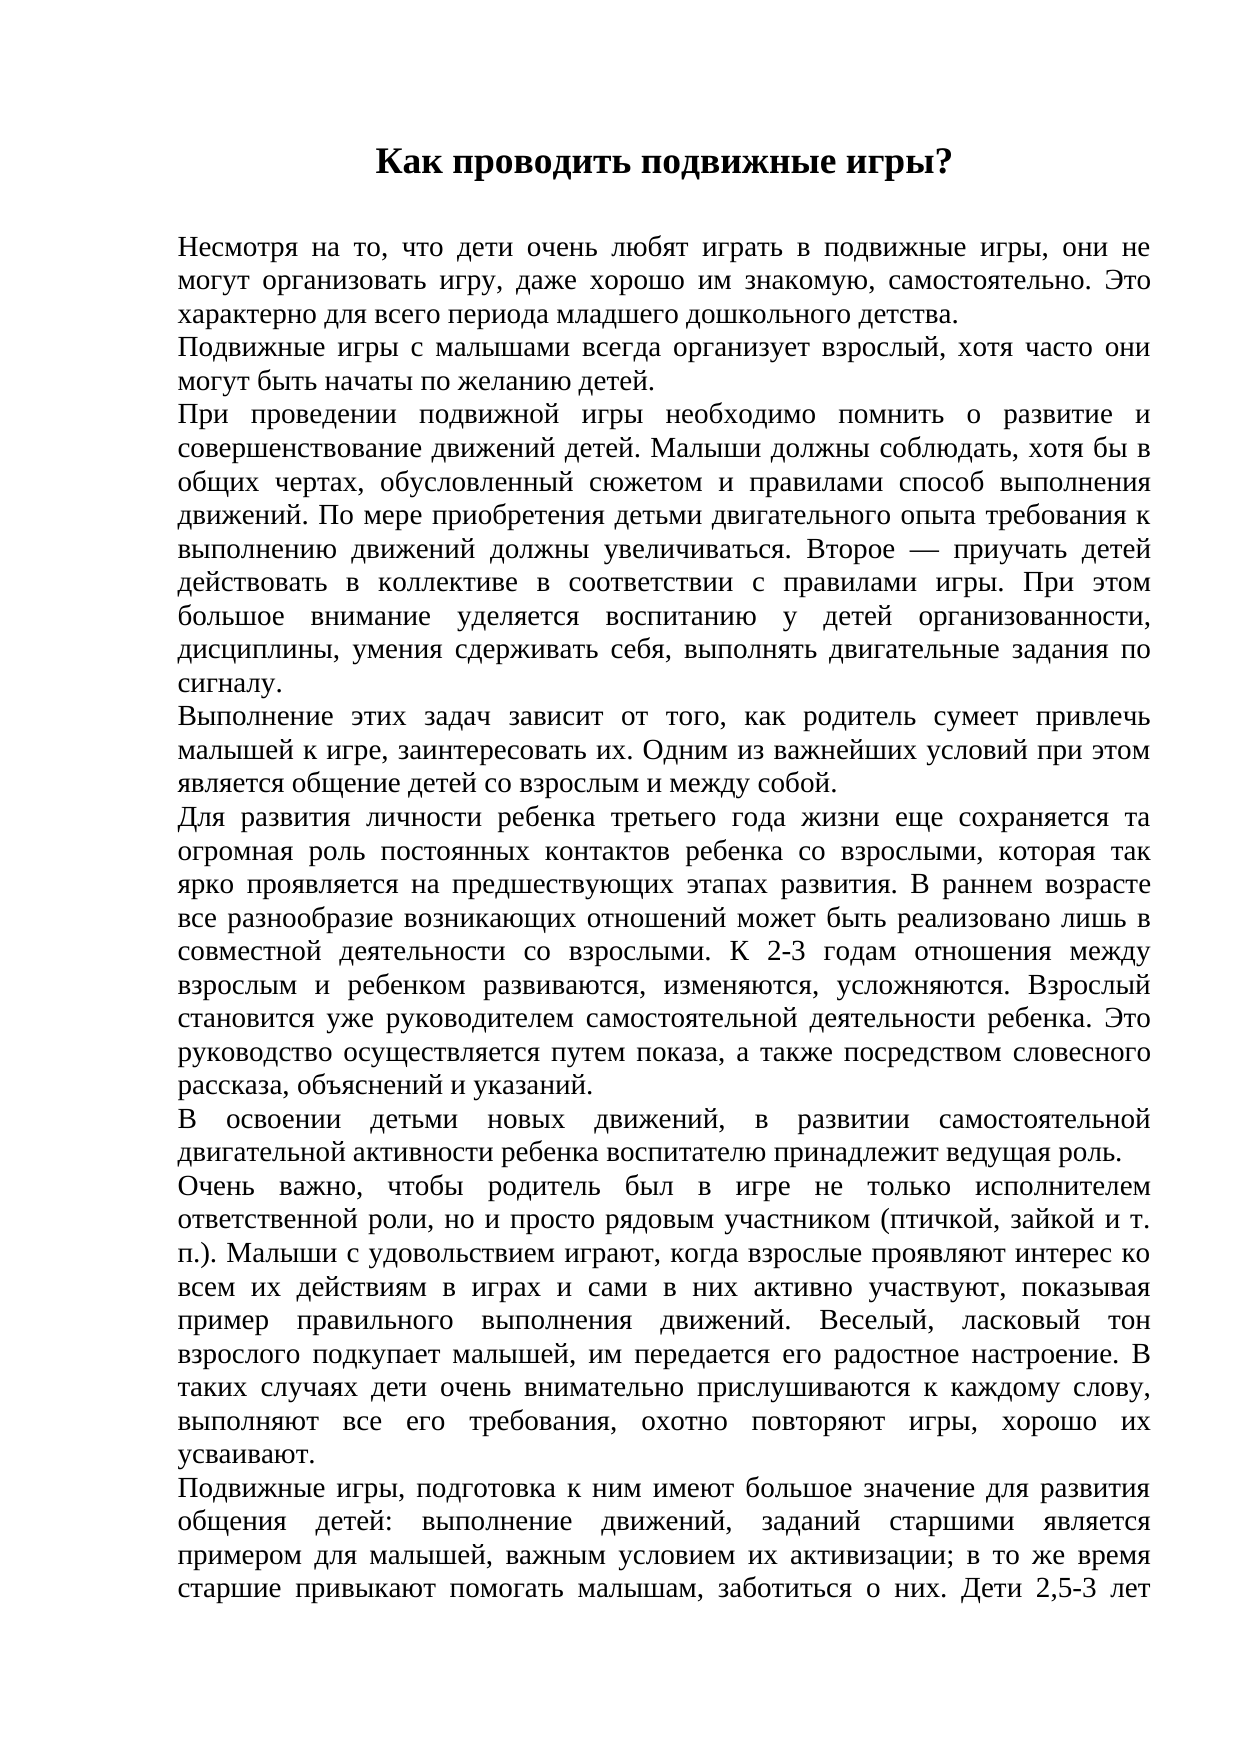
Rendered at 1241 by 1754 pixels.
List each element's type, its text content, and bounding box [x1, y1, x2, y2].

text Очень важно, чтобы родитель был в игре не только исполнителем ответственной роли, но и просто рядовым участником (птичкой, зайкой и т. п.). Малыши с удовольствием играют, когда взрослые проявляют интерес ко всем их действиям в играх и сами в них активно участвуют, показывая пример правильного выполнения движений. Веселый, ласковый тон взрослого подкупает малышей, им передается его радостное настроение. В таких случаях дети очень внимательно прислушиваются к каждому слову, выполняют все его требования, охотно повторяют игры, хорошо их усваивают. [177, 1168, 1152, 1470]
subtitle Как проводить подвижные игры? [177, 139, 1152, 182]
text Для развития личности ребенка третьего года жизни еще сохраняется та огромная роль постоянных контактов ребенка со взрослыми, которая так ярко проявляется на предшествующих этапах развития. В раннем возрасте все разнообразие возникающих отношений может быть реализовано лишь в совместной деятельности со взрослыми. К 2-3 годам отношения между взрослым и ребенком развиваются, изменяются, усложняются. Взрослый становится уже руководителем самостоятельной деятельности ребенка. Это руководство осуществляется путем показа, а также посредством словесного рассказа, объяснений и указаний. [177, 799, 1152, 1101]
text Выполнение этих задач зависит от того, как родитель сумеет привлечь малышей к игре, заинтересовать их. Одним из важнейших условий при этом является общение детей со взрослым и между собой. [177, 698, 1152, 799]
text Несмотря на то, что дети очень любят играть в подвижные игры, они не могут организовать игру, даже хорошо им знакомую, самостоятельно. Это характерно для всего периода младшего дошкольного детства. [177, 229, 1152, 329]
text При проведении подвижной игры необходимо помнить о развитие и совершенствование движений детей. Малыши должны соблюдать, хотя бы в общих чертах, обусловленный сюжетом и правилами способ выполнения движений. По мере приобретения детьми двигательного опыта требования к выполнению движений должны увеличиваться. Второе — приучать детей действовать в коллективе в соответствии с правилами игры. При этом большое внимание уделяется воспитанию у детей организованности, дисциплины, умения сдерживать себя, выполнять двигательные задания по сигналу. [177, 397, 1152, 698]
text В освоении детьми новых движений, в развитии самостоятельной двигательной активности ребенка воспитателю принадлежит ведущая роль. [177, 1101, 1152, 1168]
text Подвижные игры с малышами всегда организует взрослый, хотя часто они могут быть начаты по желанию детей. [177, 329, 1152, 397]
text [177, 1470, 1152, 1604]
